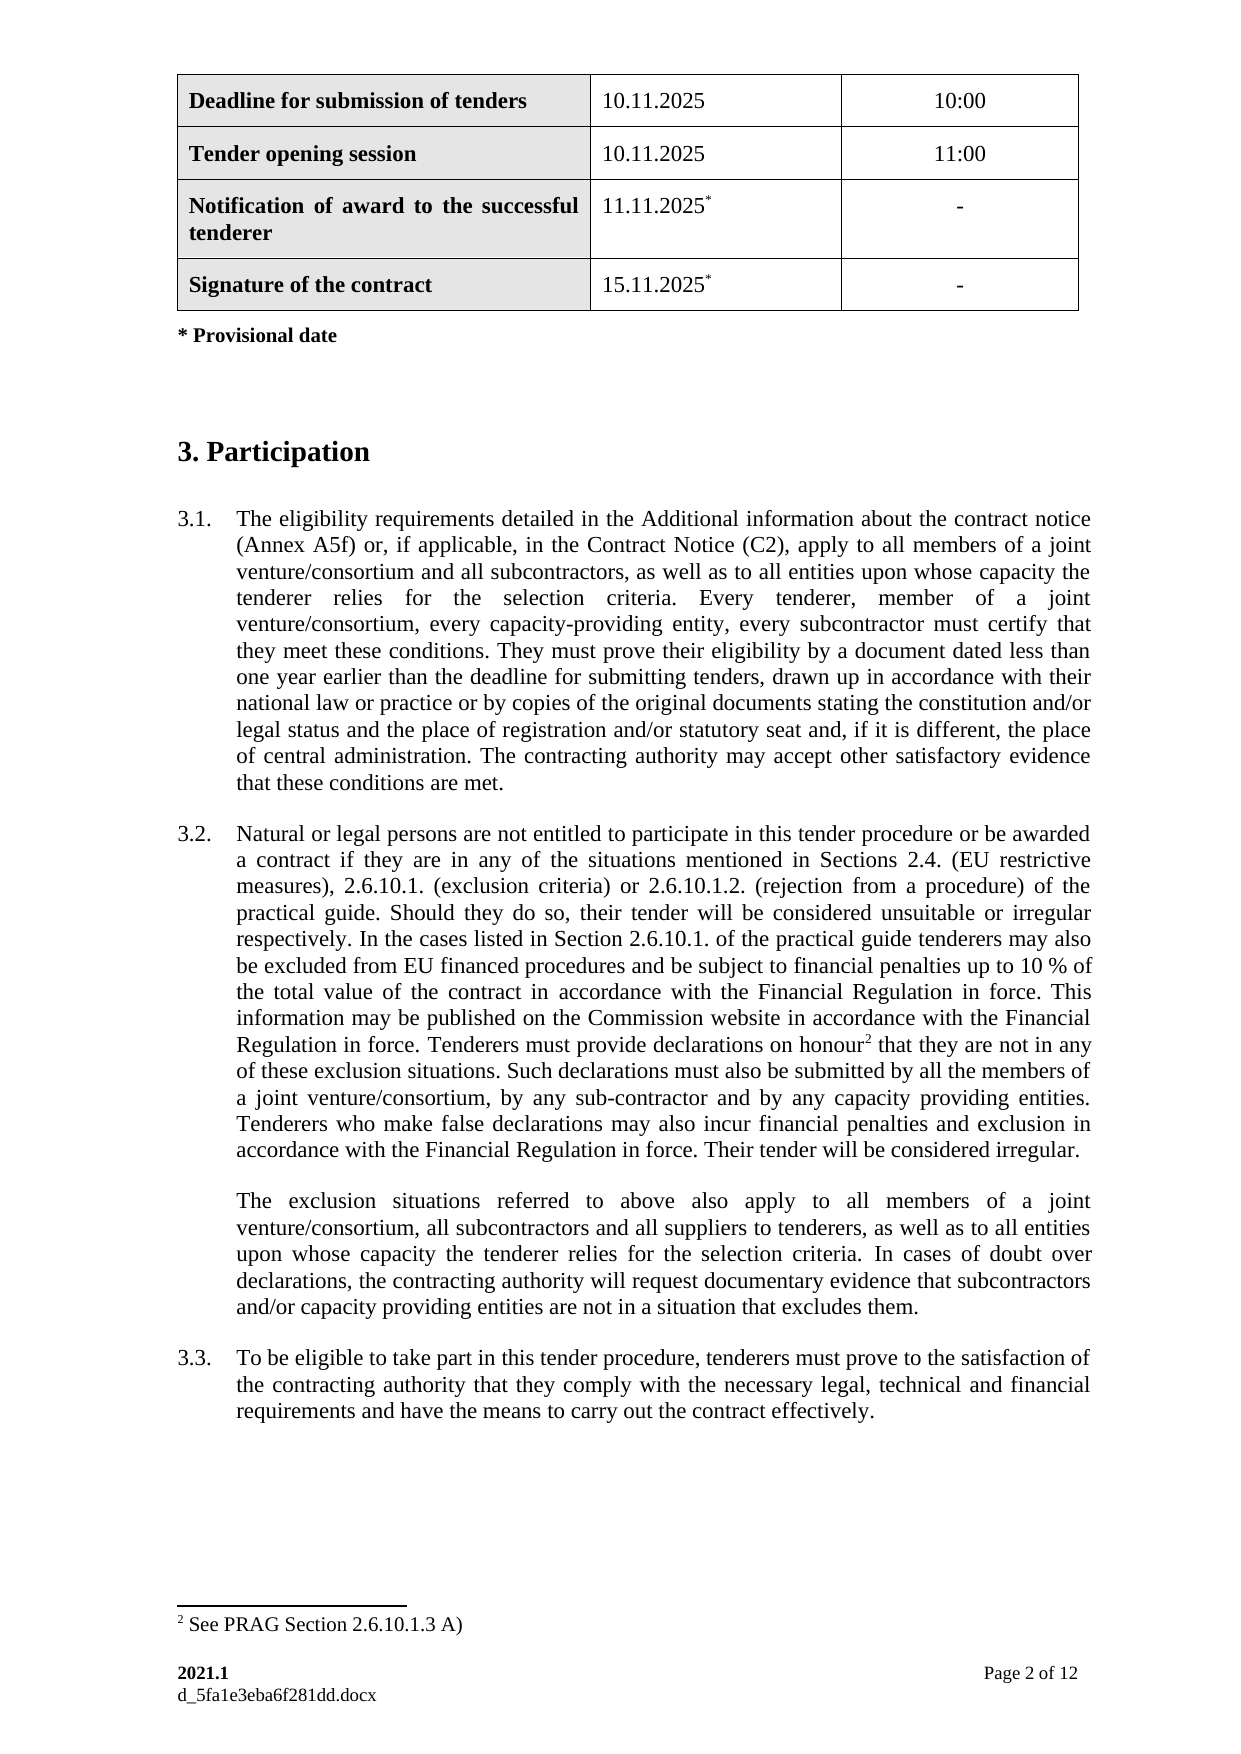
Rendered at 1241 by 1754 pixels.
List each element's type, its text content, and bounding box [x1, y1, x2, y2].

table_cell 11:00 [842, 127, 1078, 179]
table_cell 10.11.2025 [591, 75, 841, 126]
subtitle 3. Participation [177, 434, 1092, 467]
table_cell Signature of the contract [178, 259, 590, 310]
subtitle The exclusion situations referred to above also apply to all members of a joint venture/consortium, all subcontractors and all suppliers to tenderers, as well as to all entities upon whose capacity the tenderer relies for the selection criteria. In cases of doubt over declarations, the contracting authority will request documentary evidence that subcontractors and/or capacity providing entities are not in a situation that excludes them. [236, 1188, 1092, 1319]
subtitle 3.2. Natural or legal persons are not entitled to participate in this tender procedure or be awarded a contract if they are in any of the situations mentioned in Sections 2.4. (EU restrictive measures), 2.6.10.1. (exclusion criteria) or 2.6.10.1.2. (rejection from a procedure) of the practical guide. Should they do so, their tender will be considered unsuitable or irregular respectively. In the cases listed in Section 2.6.10.1. of the practical guide tenderers may also be excluded from EU financed procedures and be subject to financial penalties up to 10 % of the total value of the contract in accordance with the Financial Regulation in force. This information may be published on the Commission website in accordance with the Financial Regulation in force. Tenderers must provide declarations on honour that they are not in any of these exclusion situations. Such declarations must also be submitted by all the members of a joint venture/consortium, by any sub-contractor and by any capacity providing entities. Tenderers who make false declarations may also incur financial penalties and exclusion in accordance with the Financial Regulation in force. Their tender will be considered irregular. [177, 820, 1092, 1163]
subtitle 3.1. The eligibility requirements detailed in the Additional information about the contract notice (Annex A5f) or, if applicable, in the Contract Notice (C2), apply to all members of a joint venture/consortium and all subcontractors, as well as to all entities upon whose capacity the tenderer relies for the selection criteria. Every tenderer, member of a joint venture/consortium, every capacity-providing entity, every subcontractor must certify that they meet these conditions. They must prove their eligibility by a document dated less than one year earlier than the deadline for submitting tenders, drawn up in accordance with their national law or practice or by copies of the original documents stating the constitution and/or legal status and the place of registration and/or statutory seat and, if it is different, the place of central administration. The contracting authority may accept other satisfactory evidence that these conditions are met. [177, 505, 1092, 795]
table_cell 10:00 [842, 75, 1078, 126]
table_cell 10.11.2025 [591, 127, 841, 179]
table_cell Notification of award to the successful tenderer [178, 180, 590, 257]
table_cell Tender opening session [178, 127, 590, 179]
table_cell - [842, 259, 1078, 310]
text * Provisional date [177, 323, 1092, 347]
subtitle 3.3. To be eligible to take part in this tender procedure, tenderers must prove to the satisfaction of the contracting authority that they comply with the necessary legal, technical and financial requirements and have the means to carry out the contract effectively. [177, 1344, 1092, 1423]
table_cell Deadline for submission of tenders [178, 75, 590, 126]
table_cell 11.11.2025* [591, 180, 841, 257]
table_cell 15.11.2025* [591, 259, 841, 310]
table_cell - [842, 180, 1078, 257]
